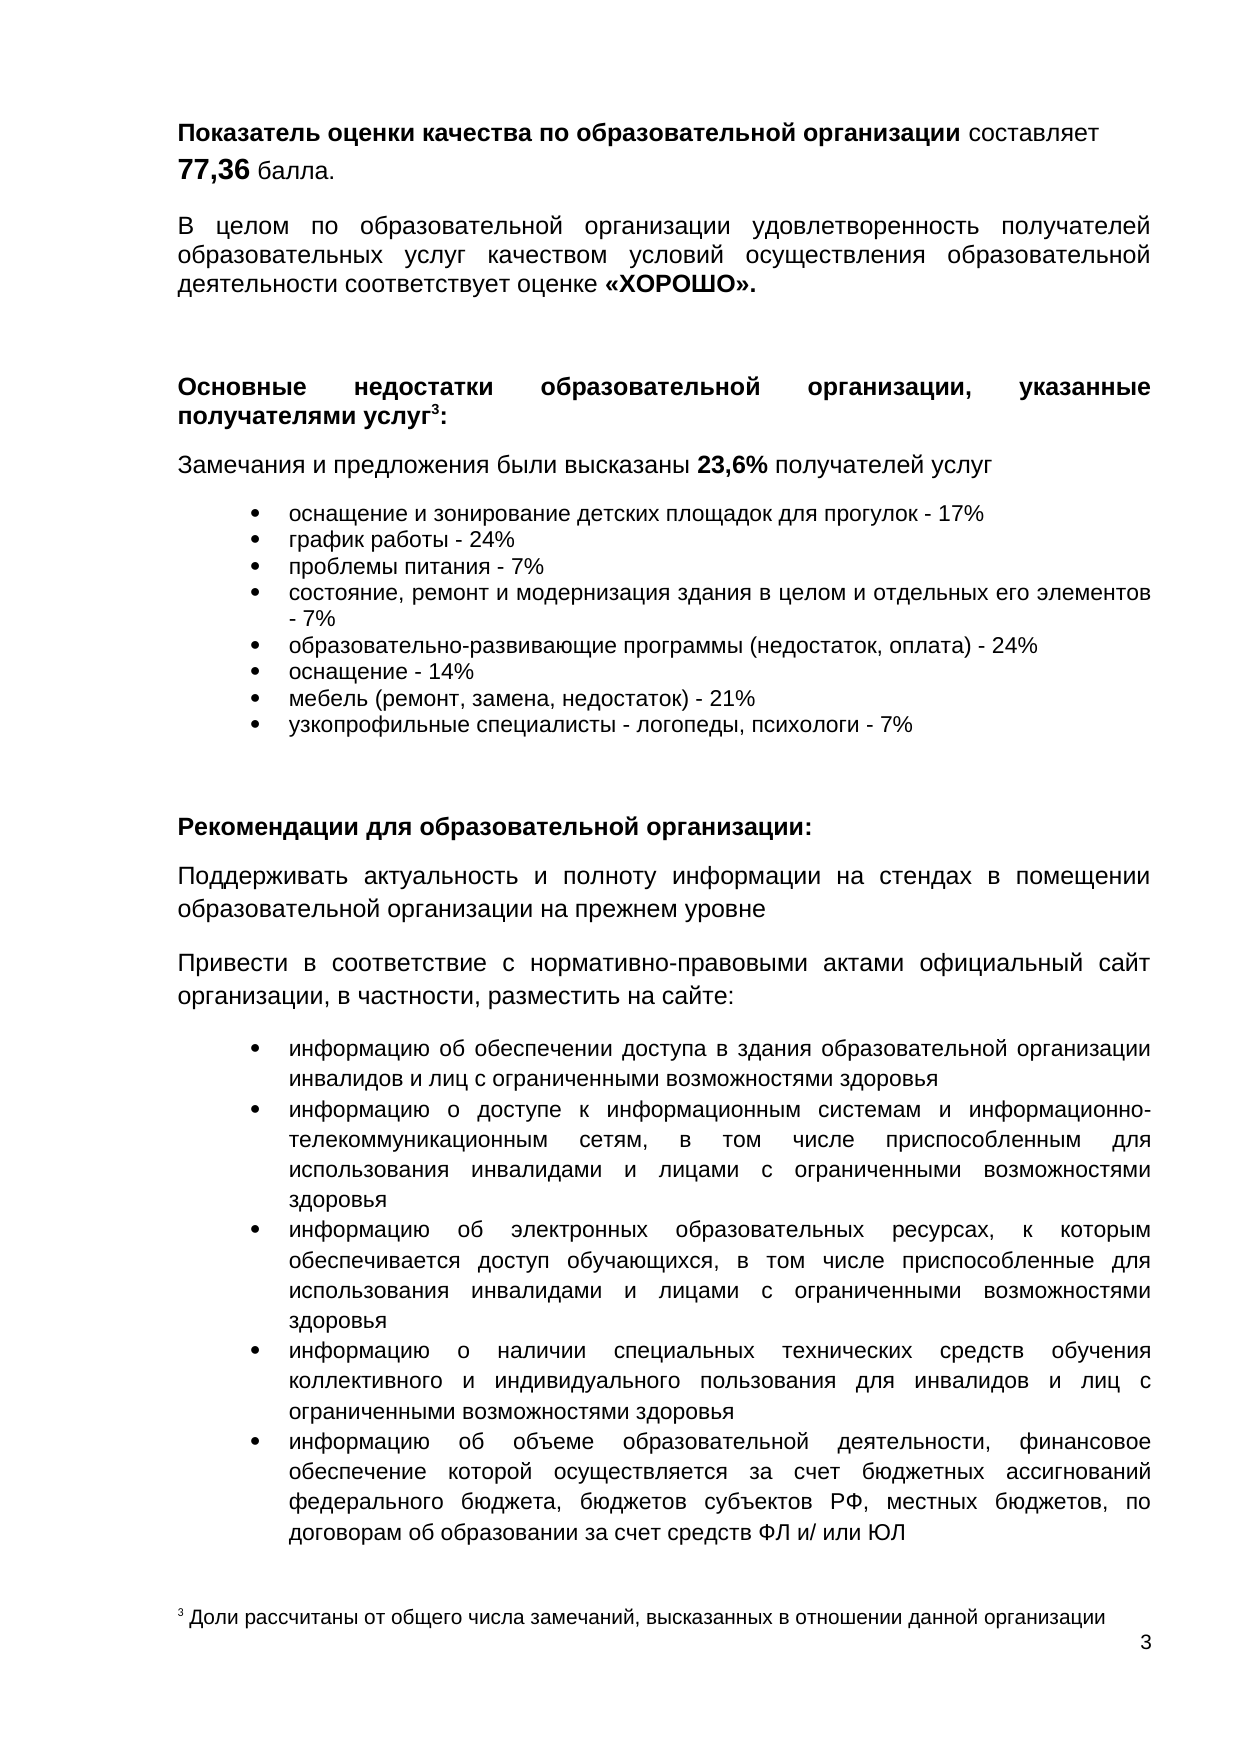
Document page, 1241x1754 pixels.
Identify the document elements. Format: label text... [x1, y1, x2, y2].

text Поддерживать актуальность и полноту информации на стендах в помещении образовательной организации на прежнем уровне [177, 861, 1152, 923]
list оснащение - 14% [251, 658, 1152, 684]
text Привести в соответствие с нормативно-правовыми актами официальный сайт организации, в частности, разместить на сайте: [177, 948, 1152, 1010]
text Замечания и предложения были высказаны 23,6% получателей услуг [177, 450, 1152, 479]
list оснащение и зонирование детских площадок для прогулок - 17% [251, 500, 1152, 526]
list проблемы питания - 7% [251, 553, 1152, 579]
text Рекомендации для образовательной организации: [177, 812, 1152, 841]
list информацию об объеме образовательной деятельности, финансовое обеспечение которой осуществляется за счет бюджетных ассигнований федерального бюджета, бюджетов субъектов РФ, местных бюджетов, по договорам об образовании за счет средств ФЛ и/ или ЮЛ [251, 1428, 1152, 1545]
list информацию о доступе к информационным системам и информационно-телекоммуникационным сетям, в том числе приспособленным для использования инвалидами и лицами с ограниченными возможностями здоровья [251, 1096, 1152, 1212]
text Показатель оценки качества по образовательной организации составляет 77,36 балла. [177, 118, 1152, 185]
list график работы - 24% [251, 526, 1152, 553]
list информацию об электронных образовательных ресурсах, к которым обеспечивается доступ обучающихся, в том числе приспособленные для использования инвалидами и лицами с ограниченными возможностями здоровья [251, 1216, 1152, 1333]
list образовательно-развивающие программы (недостаток, оплата) - 24% [251, 632, 1152, 658]
text Основные недостатки образовательной организации, указанные получателями услуг: [177, 372, 1152, 429]
list состояние, ремонт и модернизация здания в целом и отдельных его элементов - 7% [251, 579, 1152, 632]
list узкопрофильные специалисты - логопеды, психологи - 7% [251, 711, 1152, 737]
list информацию о наличии специальных технических средств обучения коллективного и индивидуального пользования для инвалидов и лиц с ограниченными возможностями здоровья [251, 1337, 1152, 1424]
list мебель (ремонт, замена, недостаток) - 21% [251, 684, 1152, 711]
list информацию об обеспечении доступа в здания образовательной организации инвалидов и лиц с ограниченными возможностями здоровья [251, 1035, 1152, 1092]
text В целом по образовательной организации удовлетворенность получателей образовательных услуг качеством условий осуществления образовательной деятельности соответствует оценке «ХОРОШО». [177, 211, 1152, 297]
